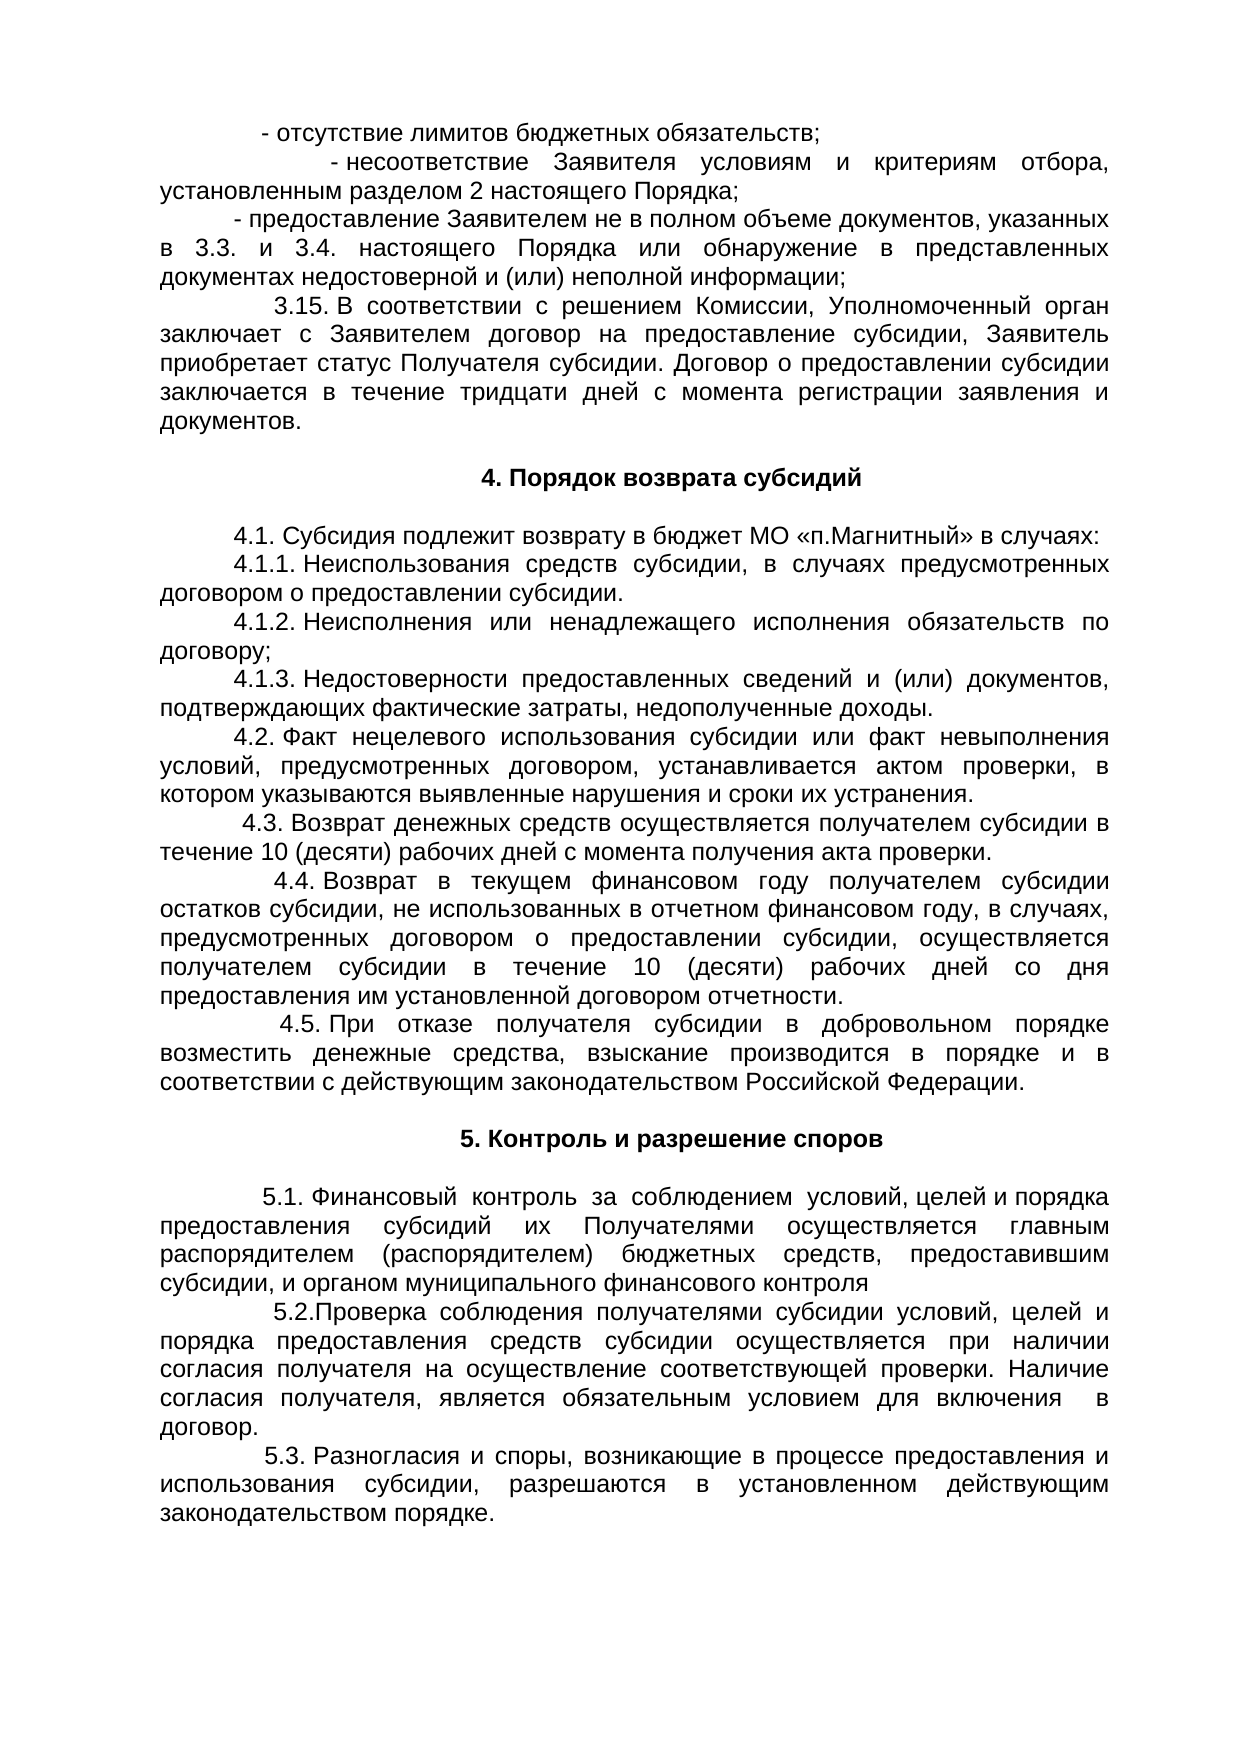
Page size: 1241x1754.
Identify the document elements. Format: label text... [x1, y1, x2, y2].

text 4.2. Факт нецелевого использования субсидии или факт невыполнения условий, предусмотренных договором, устанавливается актом проверки, в котором указываются выявленные нарушения и сроки их устранения. [159, 722, 1110, 808]
text - отсутствие лимитов бюджетных обязательств; [159, 118, 1110, 147]
text - предоставление Заявителем не в полном объеме документов, указанных в 3.3. и 3.4. настоящего Порядка или обнаружение в представленных документах недостоверной и (или) неполной информации; [159, 204, 1110, 291]
text 4.1. Субсидия подлежит возврату в бюджет МО «п.Магнитный» в случаях: [159, 521, 1110, 549]
text - несоответствие Заявителя условиям и критериям отбора, установленным разделом 2 настоящего Порядка; [159, 147, 1110, 204]
text 4.3. Возврат денежных средств осуществляется получателем субсидии в течение 10 (десяти) рабочих дней с момента получения акта проверки. [159, 808, 1110, 866]
text 5.2.Проверка соблюдения получателями субсидии условий, целей и порядка предоставления средств субсидии осуществляется при наличии согласия получателя на осуществление соответствующей проверки. Наличие согласия получателя, является обязательным условием для включения в договор. [159, 1297, 1110, 1441]
text 4.1.3. Недостоверности предоставленных сведений и (или) документов, подтверждающих фактические затраты, недополученные доходы. [159, 664, 1110, 722]
text 5.1. Финансовый контроль за соблюдением условий, целей и порядка предоставления субсидий их Получателями осуществляется главным распорядителем (распорядителем) бюджетных средств, предоставившим субсидии, и органом муниципального финансового контроля [159, 1182, 1110, 1297]
text 4.4. Возврат в текущем финансовом году получателем субсидии остатков субсидии, не использованных в отчетном финансовом году, в случаях, предусмотренных договором о предоставлении субсидии, осуществляется получателем субсидии в течение 10 (десяти) рабочих дней со дня предоставления им установленной договором отчетности. [159, 866, 1110, 1009]
text 4.1.2. Неисполнения или ненадлежащего исполнения обязательств по договору; [159, 607, 1110, 664]
text 4.5. При отказе получателя субсидии в добровольном порядке возместить денежные средства, взыскание производится в порядке и в соответствии с действующим законодательством Российской Федерации. [159, 1009, 1110, 1096]
text 5.3. Разногласия и споры, возникающие в процессе предоставления и использования субсидии, разрешаются в установленном действующим законодательством порядке. [159, 1441, 1110, 1527]
text 3.15. В соответствии с решением Комиссии, Уполномоченный орган заключает с Заявителем договор на предоставление субсидии, Заявитель приобретает статус Получателя субсидии. Договор о предоставлении субсидии заключается в течение тридцати дней с момента регистрации заявления и документов. [159, 291, 1110, 434]
text 4.1.1. Неиспользования средств субсидии, в случаях предусмотренных договором о предоставлении субсидии. [159, 549, 1110, 607]
text 5. Контроль и разрешение споров [159, 1124, 1110, 1153]
text 4. Порядок возврата субсидий [159, 463, 1110, 492]
